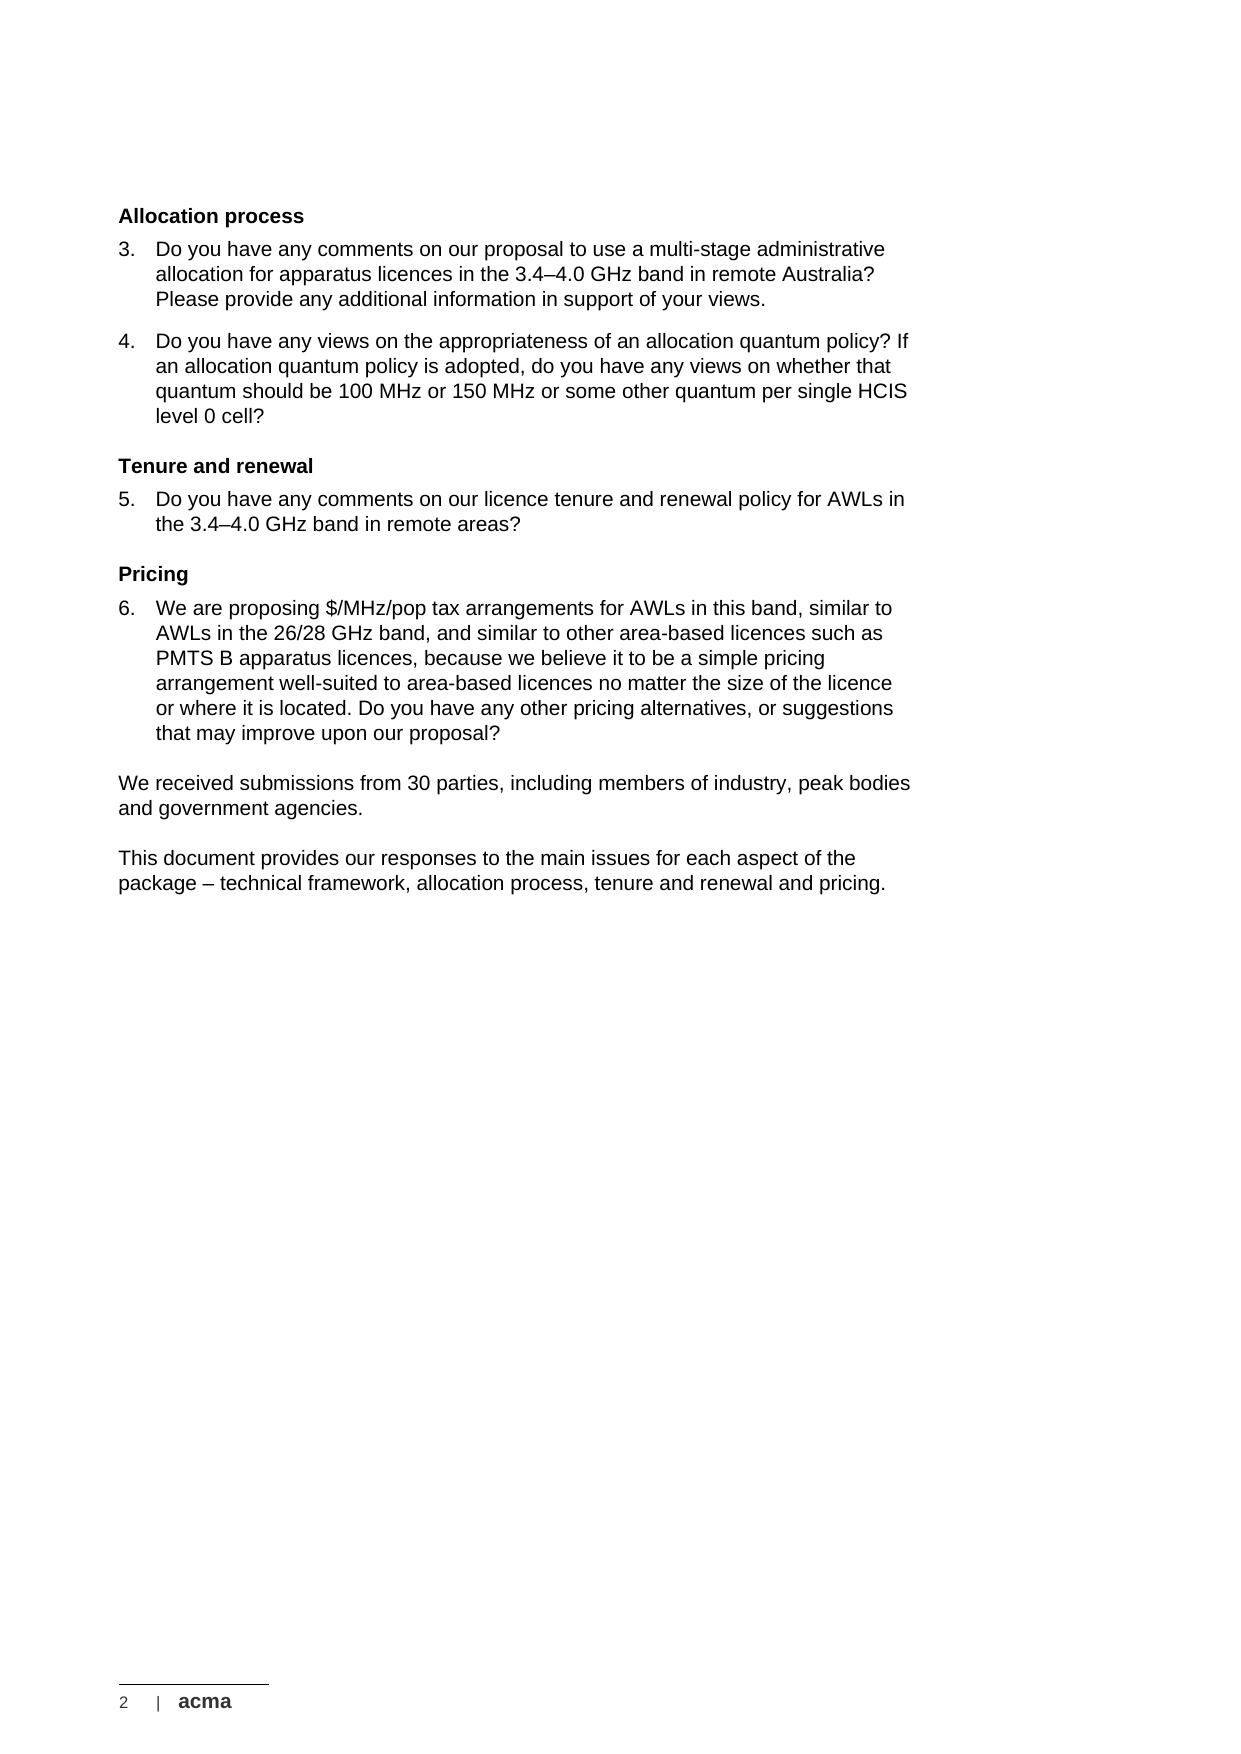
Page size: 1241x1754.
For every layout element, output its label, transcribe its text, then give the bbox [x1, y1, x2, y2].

list Do you have any comments on our proposal to use a multi-stage administrative allocation for apparatus licences in the 3.4–4.0 GHz band in remote Australia? Please provide any additional information in support of your views. [118, 236, 917, 311]
list Pricing [118, 561, 917, 586]
list Do you have any comments on our licence tenure and renewal policy for AWLs in the 3.4–4.0 GHz band in remote areas? [118, 486, 917, 536]
text This document provides our responses to the main issues for each aspect of the package – technical framework, allocation process, tenure and renewal and pricing. [118, 844, 917, 894]
list Allocation process [118, 203, 917, 228]
list We are proposing $/MHz/pop tax arrangements for AWLs in this band, similar to AWLs in the 26/28 GHz band, and similar to other area-based licences such as PMTS B apparatus licences, because we believe it to be a simple pricing arrangement well-suited to area-based licences no matter the size of the licence or where it is located. Do you have any other pricing alternatives, or suggestions that may improve upon our proposal? [118, 594, 917, 744]
list Tenure and renewal [118, 453, 917, 478]
text We received submissions from 30 parties, including members of industry, peak bodies and government agencies. [118, 769, 917, 819]
list Do you have any views on the appropriateness of an allocation quantum policy? If an allocation quantum policy is adopted, do you have any views on whether that quantum should be 100 MHz or 150 MHz or some other quantum per single HCIS level 0 cell? [118, 328, 917, 428]
